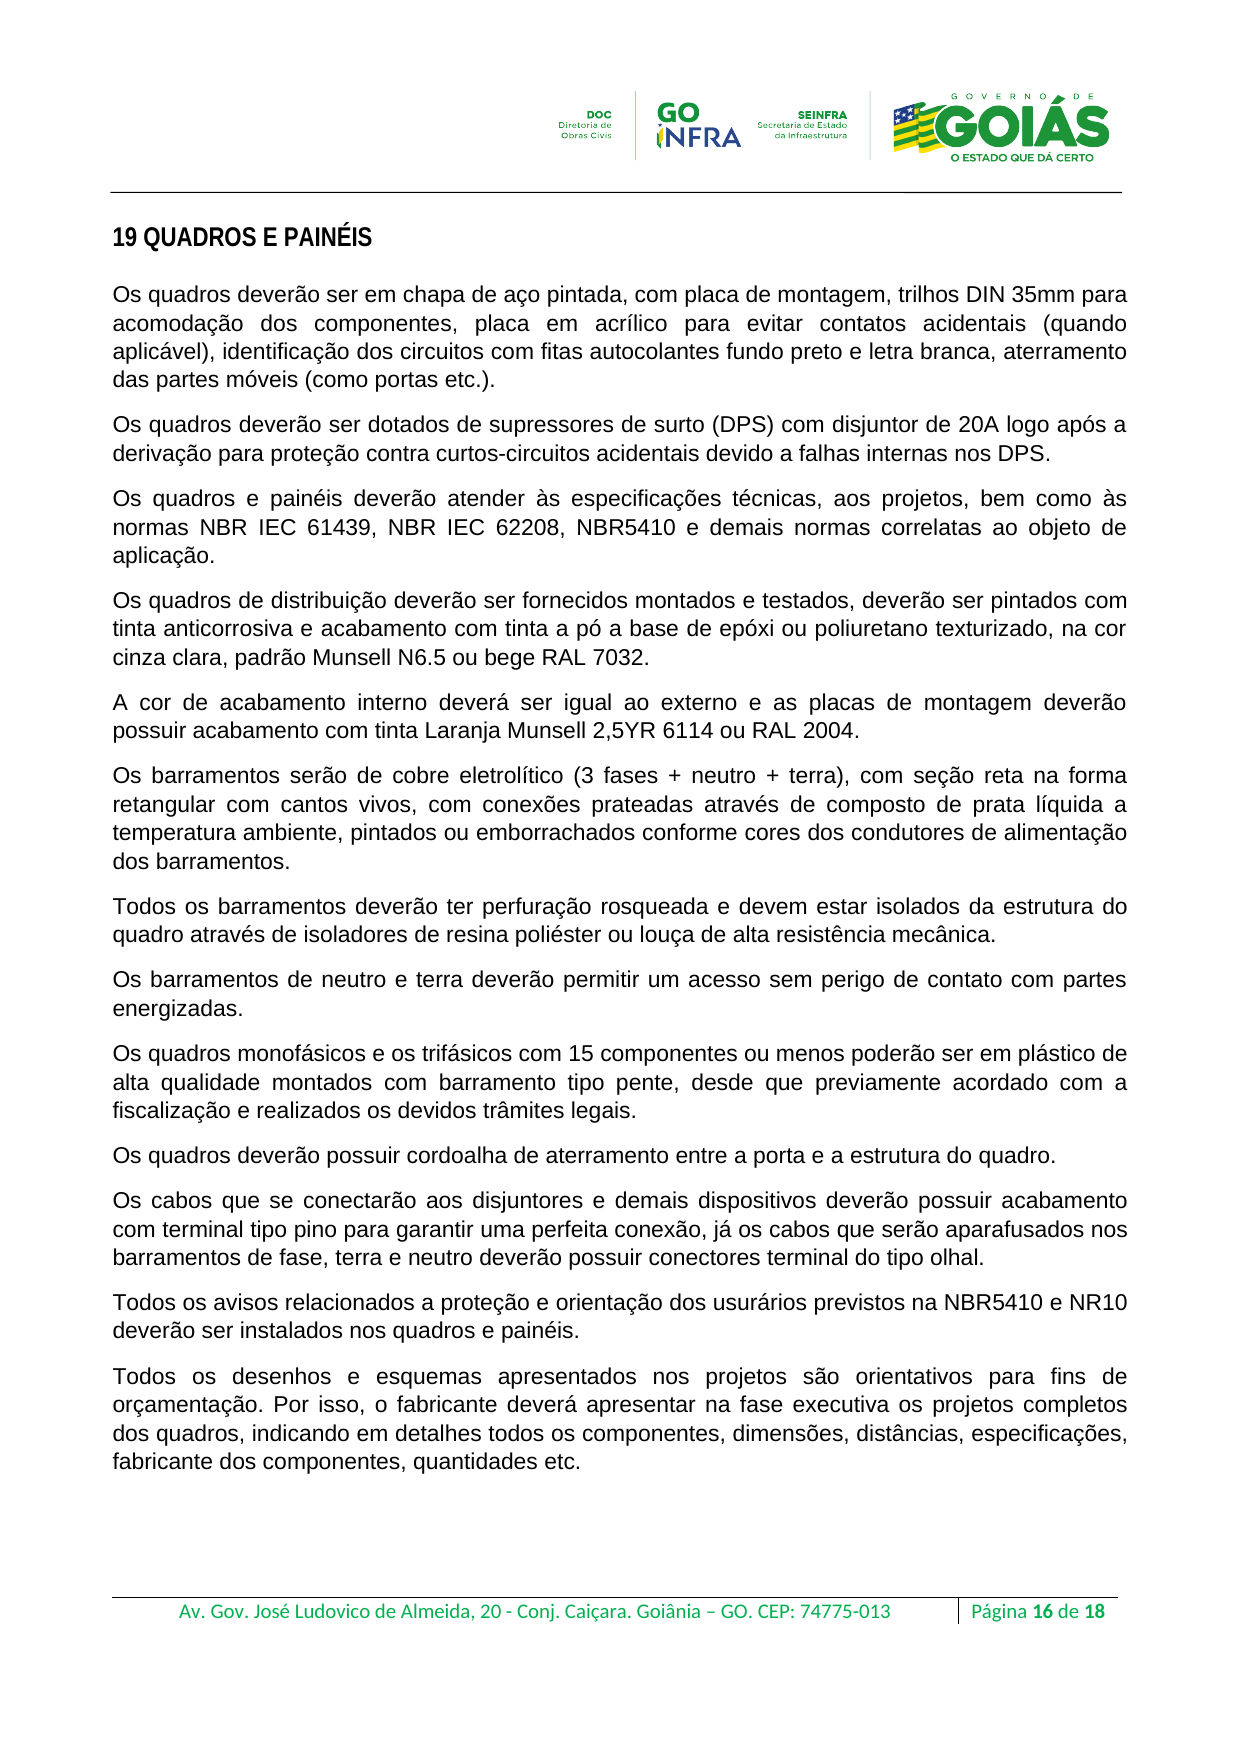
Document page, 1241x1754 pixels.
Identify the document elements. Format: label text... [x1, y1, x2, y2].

text A cor de acabamento interno deverá ser igual ao externo e as placas de montagem deverão possuir acabamento com tinta Laranja Munsell 2,5YR 6114 ou RAL 2004. [112, 689, 1128, 744]
picture [499, 73, 1129, 176]
text Os quadros e painéis deverão atender às especificações técnicas, aos projetos, bem como às normas NBR IEC 61439, NBR IEC 62208, NBR5410 e demais normas correlatas ao objeto de aplicação. [112, 485, 1128, 568]
text Todos os avisos relacionados a proteção e orientação dos usurários previstos na NBR5410 e NR10 deverão ser instalados nos quadros e painéis. [112, 1289, 1128, 1344]
text Todos os barramentos deverão ter perfuração rosqueada e devem estar isolados da estrutura do quadro através de isoladores de resina poliéster ou louça de alta resistência mecânica. [112, 893, 1128, 948]
text Os quadros deverão ser em chapa de aço pintada, com placa de montagem, trilhos DIN 35mm para acomodação dos componentes, placa em acrílico para evitar contatos acidentais (quando aplicável), identificação dos circuitos com fitas autocolantes fundo preto e letra branca, aterramento das partes móveis (como portas etc.). [112, 281, 1128, 393]
text Os barramentos serão de cobre eletrolítico (3 fases + neutro + terra), com seção reta na forma retangular com cantos vivos, com conexões prateadas através de composto de prata líquida a temperatura ambiente, pintados ou emborrachados conforme cores dos condutores de alimentação dos barramentos. [112, 762, 1128, 874]
subtitle QUADROS E PAINÉIS [112, 221, 1128, 252]
text Os quadros de distribuição deverão ser fornecidos montados e testados, deverão ser pintados com tinta anticorrosiva e acabamento com tinta a pó a base de epóxi ou poliuretano texturizado, na cor cinza clara, padrão Munsell N6.5 ou bege RAL 7032. [112, 587, 1128, 670]
text Os quadros monofásicos e os trifásicos com 15 componentes ou menos poderão ser em plástico de alta qualidade montados com barramento tipo pente, desde que previamente acordado com a fiscalização e realizados os devidos trâmites legais. [112, 1040, 1128, 1123]
text Os quadros deverão ser dotados de supressores de surto (DPS) com disjuntor de 20A logo após a derivação para proteção contra curtos-circuitos acidentais devido a falhas internas nos DPS. [112, 411, 1128, 466]
text Todos os desenhos e esquemas apresentados nos projetos são orientativos para fins de orçamentação. Por isso, o fabricante deverá apresentar na fase executiva os projetos completos dos quadros, indicando em detalhes todos os componentes, dimensões, distâncias, especificações, fabricante dos componentes, quantidades etc. [112, 1363, 1128, 1474]
text Os quadros deverão possuir cordoalha de aterramento entre a porta e a estrutura do quadro. [112, 1142, 1128, 1168]
text Os barramentos de neutro e terra deverão permitir um acesso sem perigo de contato com partes energizadas. [112, 966, 1128, 1021]
text Os cabos que se conectarão aos disjuntores e demais dispositivos deverão possuir acabamento com terminal tipo pino para garantir uma perfeita conexão, já os cabos que serão aparafusados nos barramentos de fase, terra e neutro deverão possuir conectores terminal do tipo olhal. [112, 1187, 1128, 1270]
